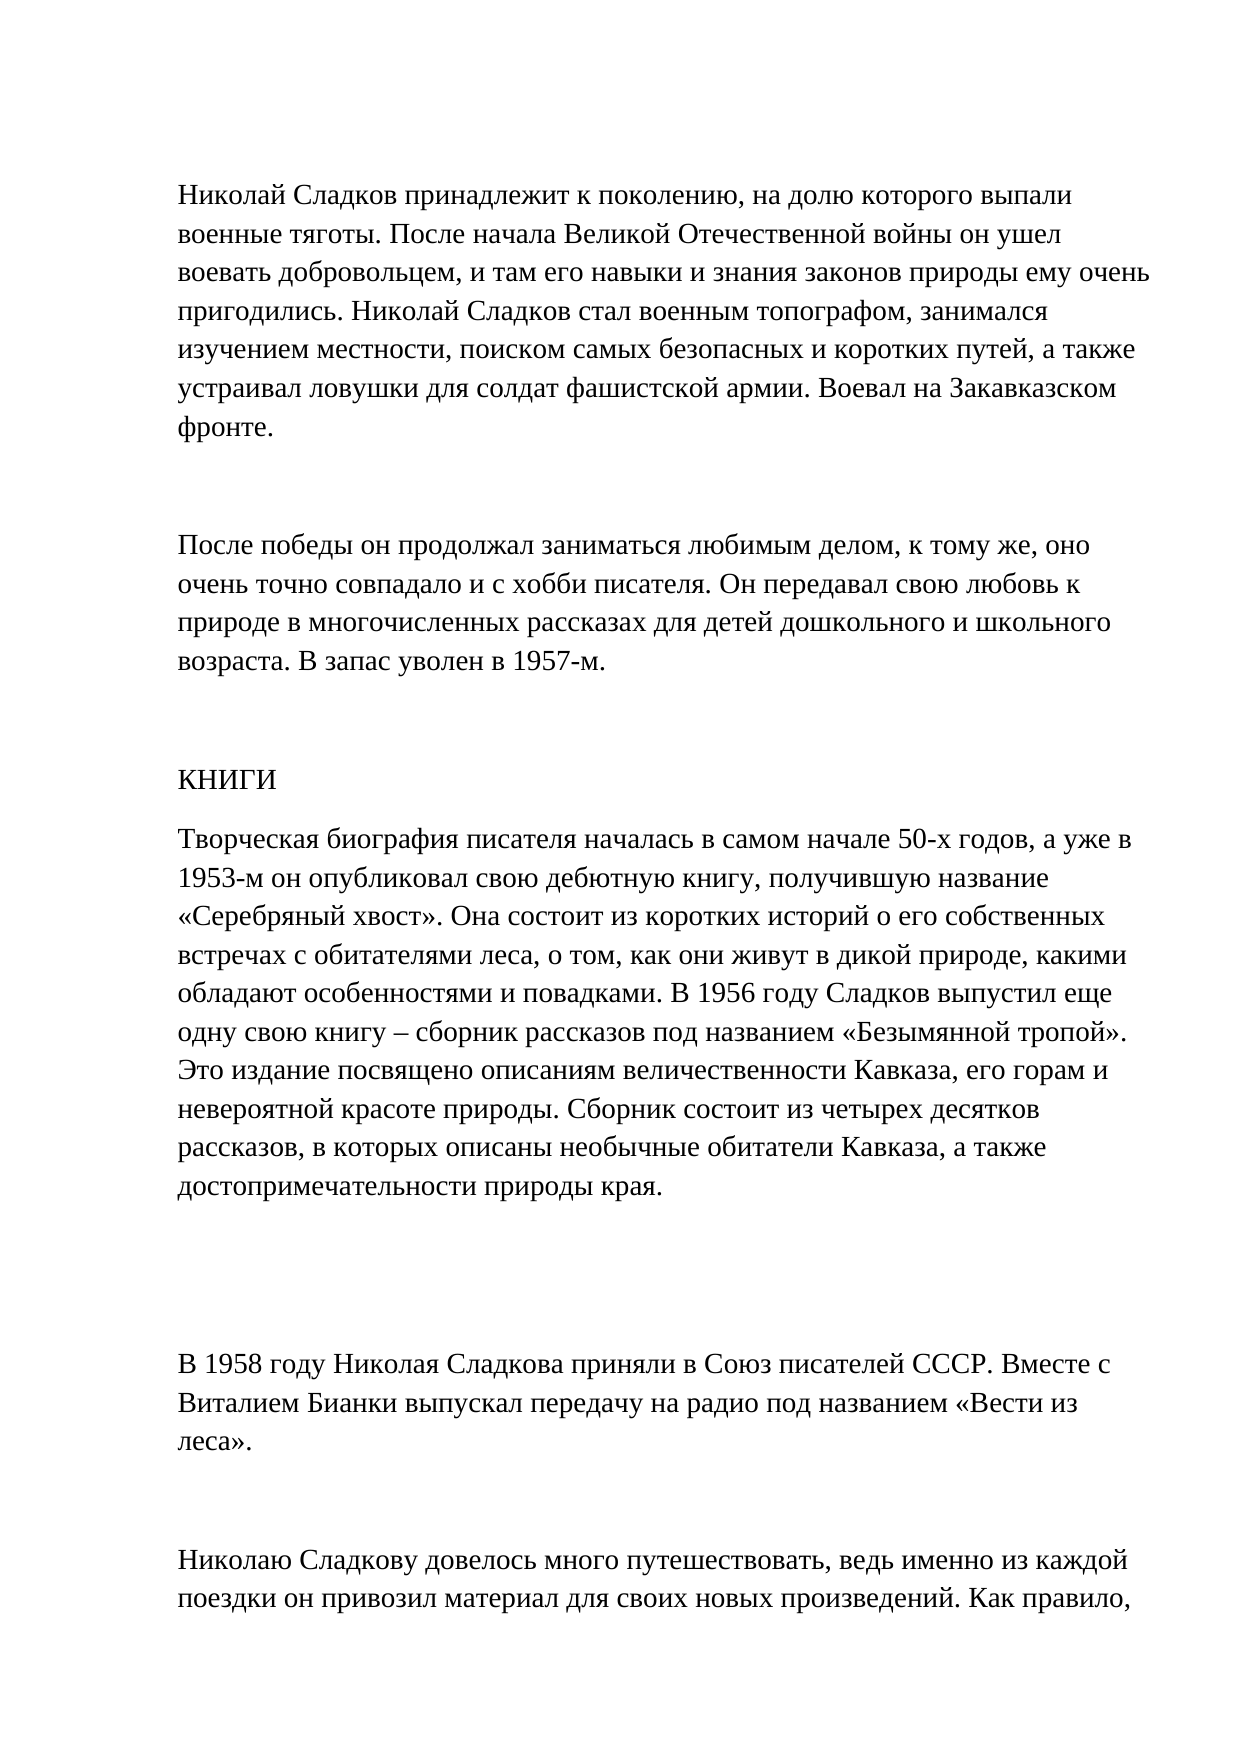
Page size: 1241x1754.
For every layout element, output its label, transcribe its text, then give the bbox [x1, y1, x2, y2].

text Творческая биография писателя началась в самом начале 50-х годов, а уже в 1953-м он опубликовал свою дебютную книгу, получившую название «Серебряный хвост». Она состоит из коротких историй о его собственных встречах с обитателями леса, о том, как они живут в дикой природе, какими обладают особенностями и повадками. В 1956 году Сладков выпустил еще одну свою книгу – сборник рассказов под названием «Безымянной тропой». Это издание посвящено описаниям величественности Кавказа, его горам и невероятной красоте природы. Сборник состоит из четырех десятков рассказов, в которых описаны необычные обитатели Кавказа, а также достопримечательности природы края. [177, 821, 1152, 1202]
text Николай Сладков принадлежит к поколению, на долю которого выпали военные тяготы. После начала Великой Отечественной войны он ушел воевать добровольцем, и там его навыки и знания законов природы ему очень пригодились. Николай Сладков стал военным топографом, занимался изучением местности, поиском самых безопасных и коротких путей, а также устраивал ловушки для солдат фашистской армии. Воевал на Закавказском фронте. [177, 177, 1152, 442]
text КНИГИ [177, 762, 1152, 795]
text В 1958 году Николая Сладкова приняли в Союз писателей СССР. Вместе с Виталием Бианки выпускал передачу на радио под названием «Вести из леса». [177, 1346, 1152, 1457]
text После победы он продолжал заниматься любимым делом, к тому же, оно очень точно совпадало и с хобби писателя. Он передавал свою любовь к природе в многочисленных рассказах для детей дошкольного и школьного возраста. В запас уволен в 1957-м. [177, 527, 1152, 677]
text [177, 1542, 1152, 1614]
